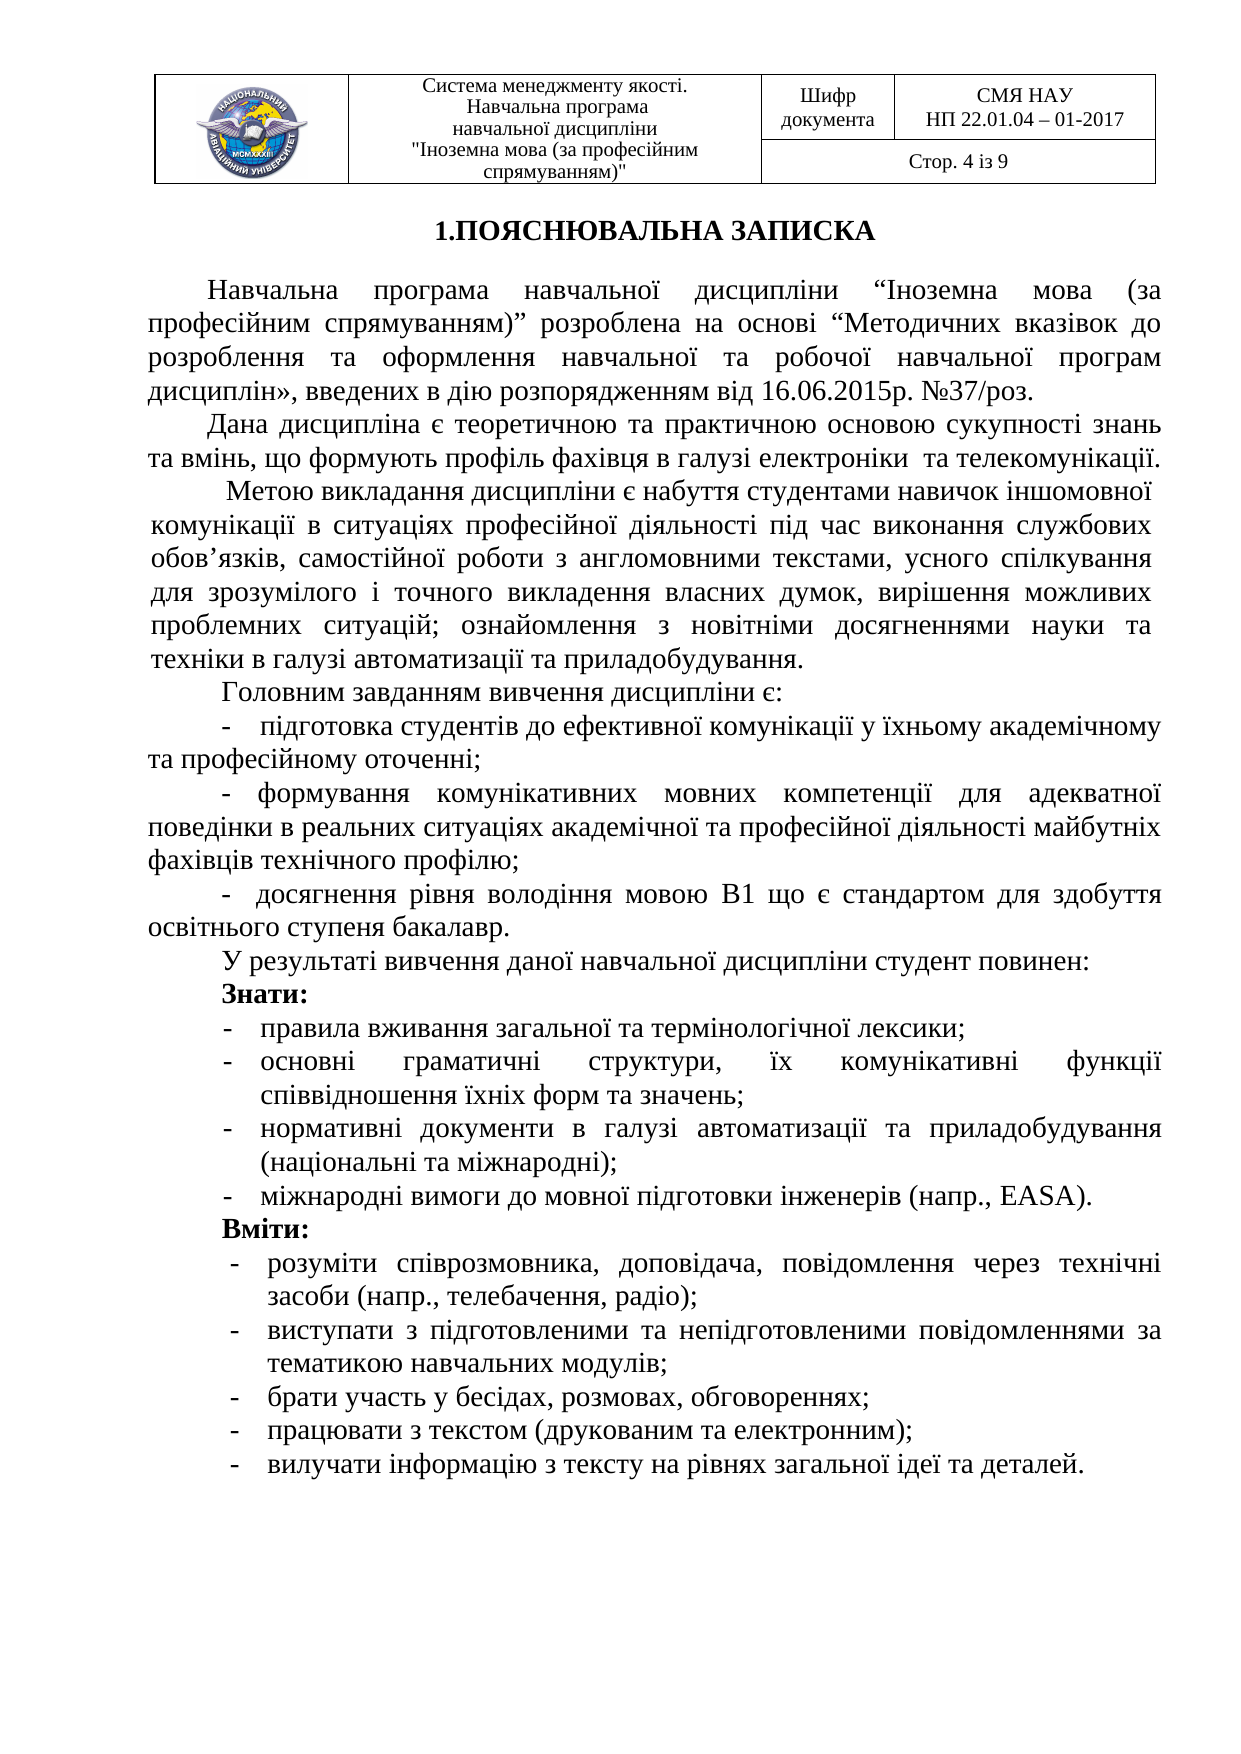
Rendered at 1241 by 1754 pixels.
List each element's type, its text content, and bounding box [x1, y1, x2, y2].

list основні граматичні структури, їх комунікативні функції співвідношення їхніх форм та значень; [223, 1043, 1162, 1111]
text - підготовка студентів до ефективної комунікації у їхньому академічному та професійному оточенні; [148, 708, 1162, 775]
text 1.ПОЯСНЮВАЛЬНА ЗАПИСКА [148, 213, 1162, 246]
text Вміти: [222, 1211, 1162, 1245]
list вилучати інформацію з тексту на рівнях загальної ідеї та деталей. [229, 1446, 1162, 1479]
text - формування комунікативних мовних компетенції для адекватної поведінки в реальних ситуаціях академічної та професійної діяльності майбутніх фахівців технічного профілю; [148, 775, 1162, 876]
text Знати: [148, 976, 1162, 1010]
list розуміти співрозмовника, доповідача, повідомлення через технічні засоби (напр., телебачення, радіо); [229, 1245, 1162, 1312]
list правила вживання загальної та термінологічної лексики; [223, 1010, 1162, 1043]
text Дана дисципліна є теоретичною та практичною основою сукупності знань та вмінь, що формують профіль фахівця в галузі електроніки та телекомунікації. [148, 406, 1162, 473]
list міжнародні вимоги до мовної підготовки інженерів (напр., EASA). [223, 1178, 1162, 1211]
list працювати з текстом (друкованим та електронним); [229, 1412, 1162, 1446]
list брати участь у бесідах, розмовах, обговореннях; [229, 1379, 1162, 1412]
text Метою викладання дисципліни є набуття студентами навичок іншомовної комунікації в ситуаціях професійної діяльності під час виконання службових обов’язків, самостійної роботи з англомовними текстами, усного спілкування для зрозумілого і точного викладення власних думок, вирішення можливих проблемних ситуацій; ознайомлення з новітніми досягненнями науки та техніки в галузі автоматизації та приладобудування. [151, 473, 1153, 674]
text - досягнення рівня володіння мовою B1 що є стандартом для здобуття освітнього ступеня бакалавр. [148, 876, 1162, 943]
list виступати з підготовленими та непідготовленими повідомленнями за тематикою навчальних модулів; [229, 1312, 1162, 1379]
list нормативні документи в галузі автоматизації та приладобудування (національні та міжнародні); [223, 1111, 1162, 1178]
text Навчальна програма навчальної дисципліни “Іноземна мова (за професійним спрямуванням)” розроблена на основі “Методичних вказівок до розроблення та оформлення навчальної та робочої навчальної програм дисциплін», введених в дію розпорядженням від 16.06.2015р. №37/роз. [148, 272, 1162, 406]
picture [196, 84, 308, 179]
text У результаті вивчення даної навчальної дисципліни студент повинен: [148, 943, 1162, 976]
text Головним завданням вивчення дисципліни є: [148, 674, 1162, 708]
